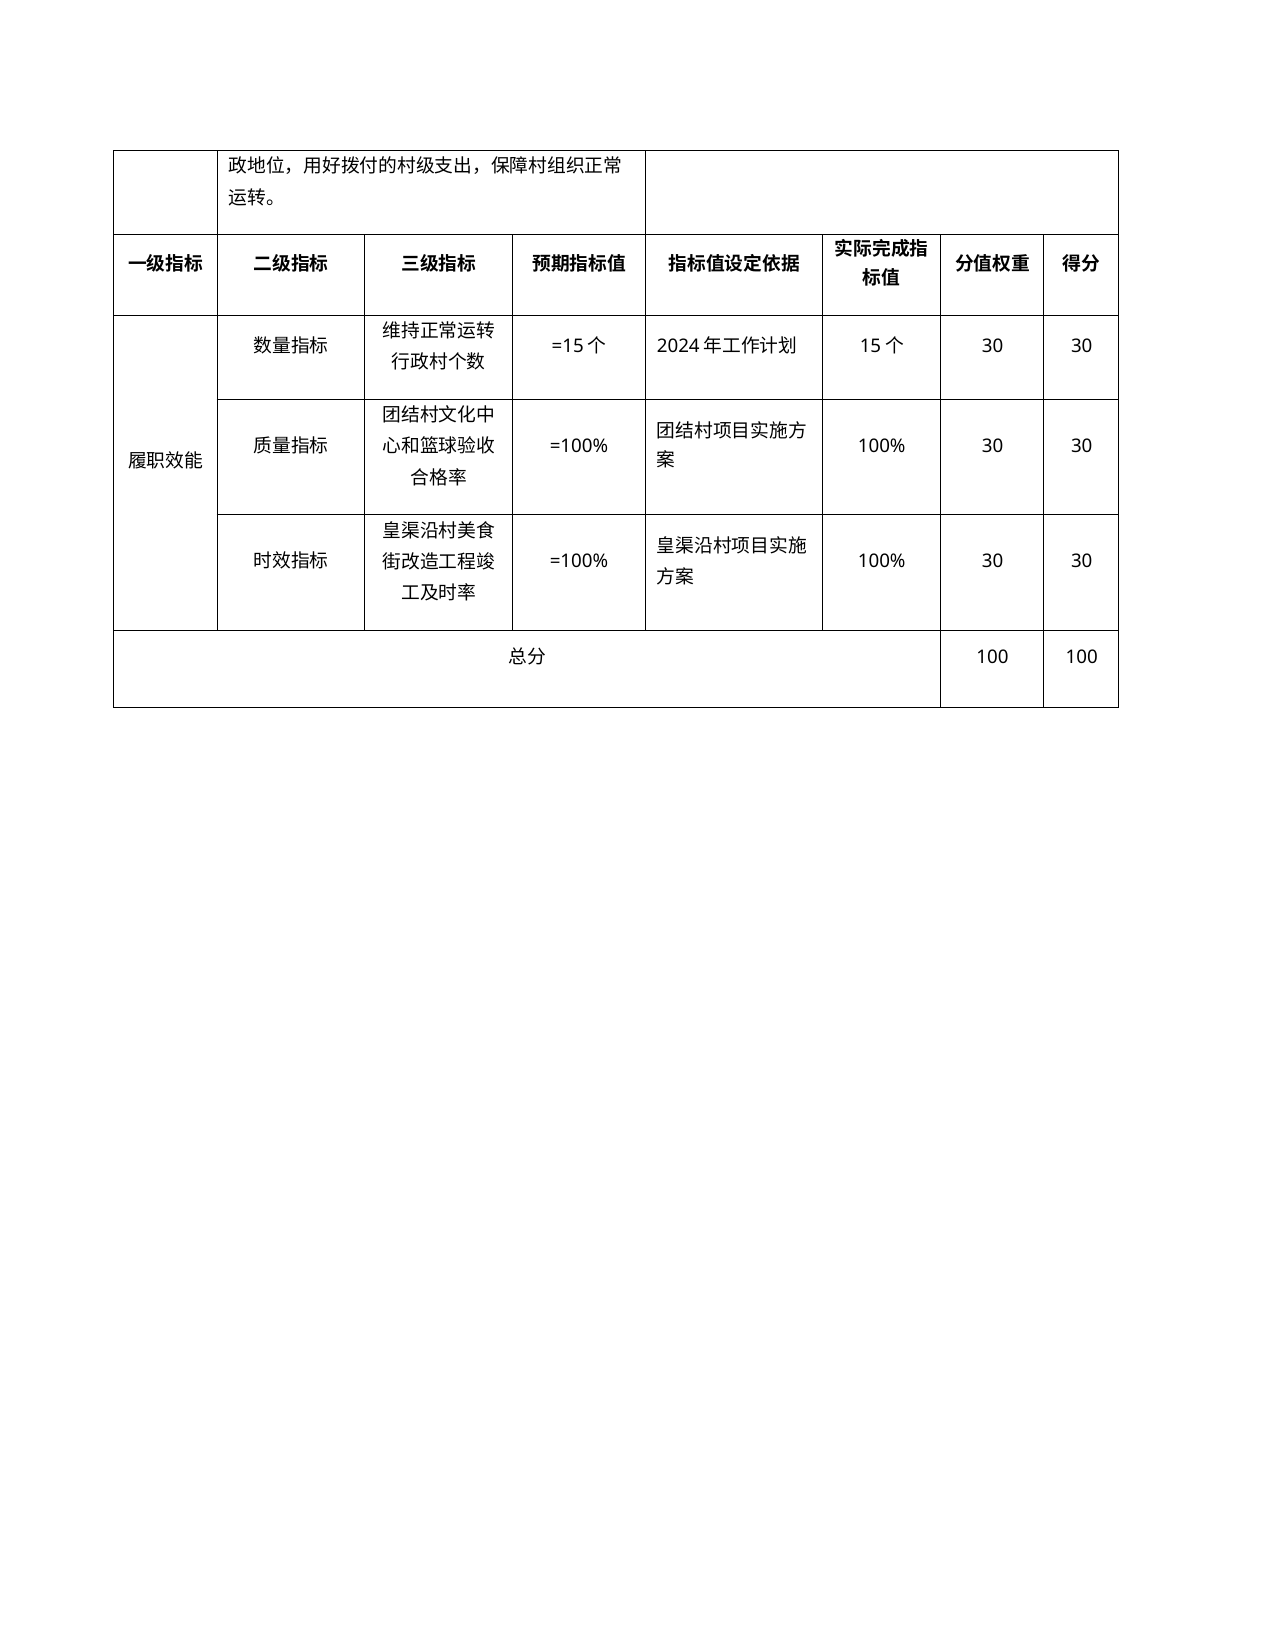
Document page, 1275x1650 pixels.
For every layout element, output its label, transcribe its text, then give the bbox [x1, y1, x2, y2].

table_cell =100% [513, 515, 645, 630]
table_cell 皇渠沿村项目实施方案 [646, 515, 822, 630]
table_cell 质量指标 [218, 400, 364, 514]
table_cell =100% [513, 400, 645, 514]
table_cell 得分 [1044, 235, 1118, 315]
table_cell 团结村文化中心和篮球验收合格率 [365, 400, 512, 514]
table_cell =15个 [513, 316, 645, 399]
table_cell 皇渠沿村美食街改造工程竣工及时率 [365, 515, 512, 630]
table_cell 100 [1044, 631, 1118, 707]
table_cell 一级指标 [114, 235, 217, 315]
table_cell 100 [941, 631, 1043, 707]
table_cell 时效指标 [218, 515, 364, 630]
table_cell 2024年工作计划 [646, 316, 822, 399]
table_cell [218, 151, 645, 234]
table_cell 30 [941, 400, 1043, 514]
table_cell 15个 [823, 316, 940, 399]
table_cell 100% [823, 515, 940, 630]
table_cell 分值权重 [941, 235, 1043, 315]
table_cell 实际完成指标值 [823, 235, 940, 315]
table_cell 100% [823, 400, 940, 514]
table_cell 履职效能 [114, 316, 217, 630]
table_cell 30 [941, 316, 1043, 399]
table_cell 数量指标 [218, 316, 364, 399]
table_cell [646, 151, 1118, 234]
table_cell 指标值设定依据 [646, 235, 822, 315]
table_cell 总分 [114, 631, 940, 707]
table_cell 三级指标 [365, 235, 512, 315]
table_cell 30 [1044, 316, 1118, 399]
table_cell 30 [1044, 515, 1118, 630]
table_cell 预期指标值 [513, 235, 645, 315]
table_cell 二级指标 [218, 235, 364, 315]
table_cell 30 [1044, 400, 1118, 514]
table_cell 维持正常运转行政村个数 [365, 316, 512, 399]
table_cell 团结村项目实施方案 [646, 400, 822, 514]
table_cell 30 [941, 515, 1043, 630]
